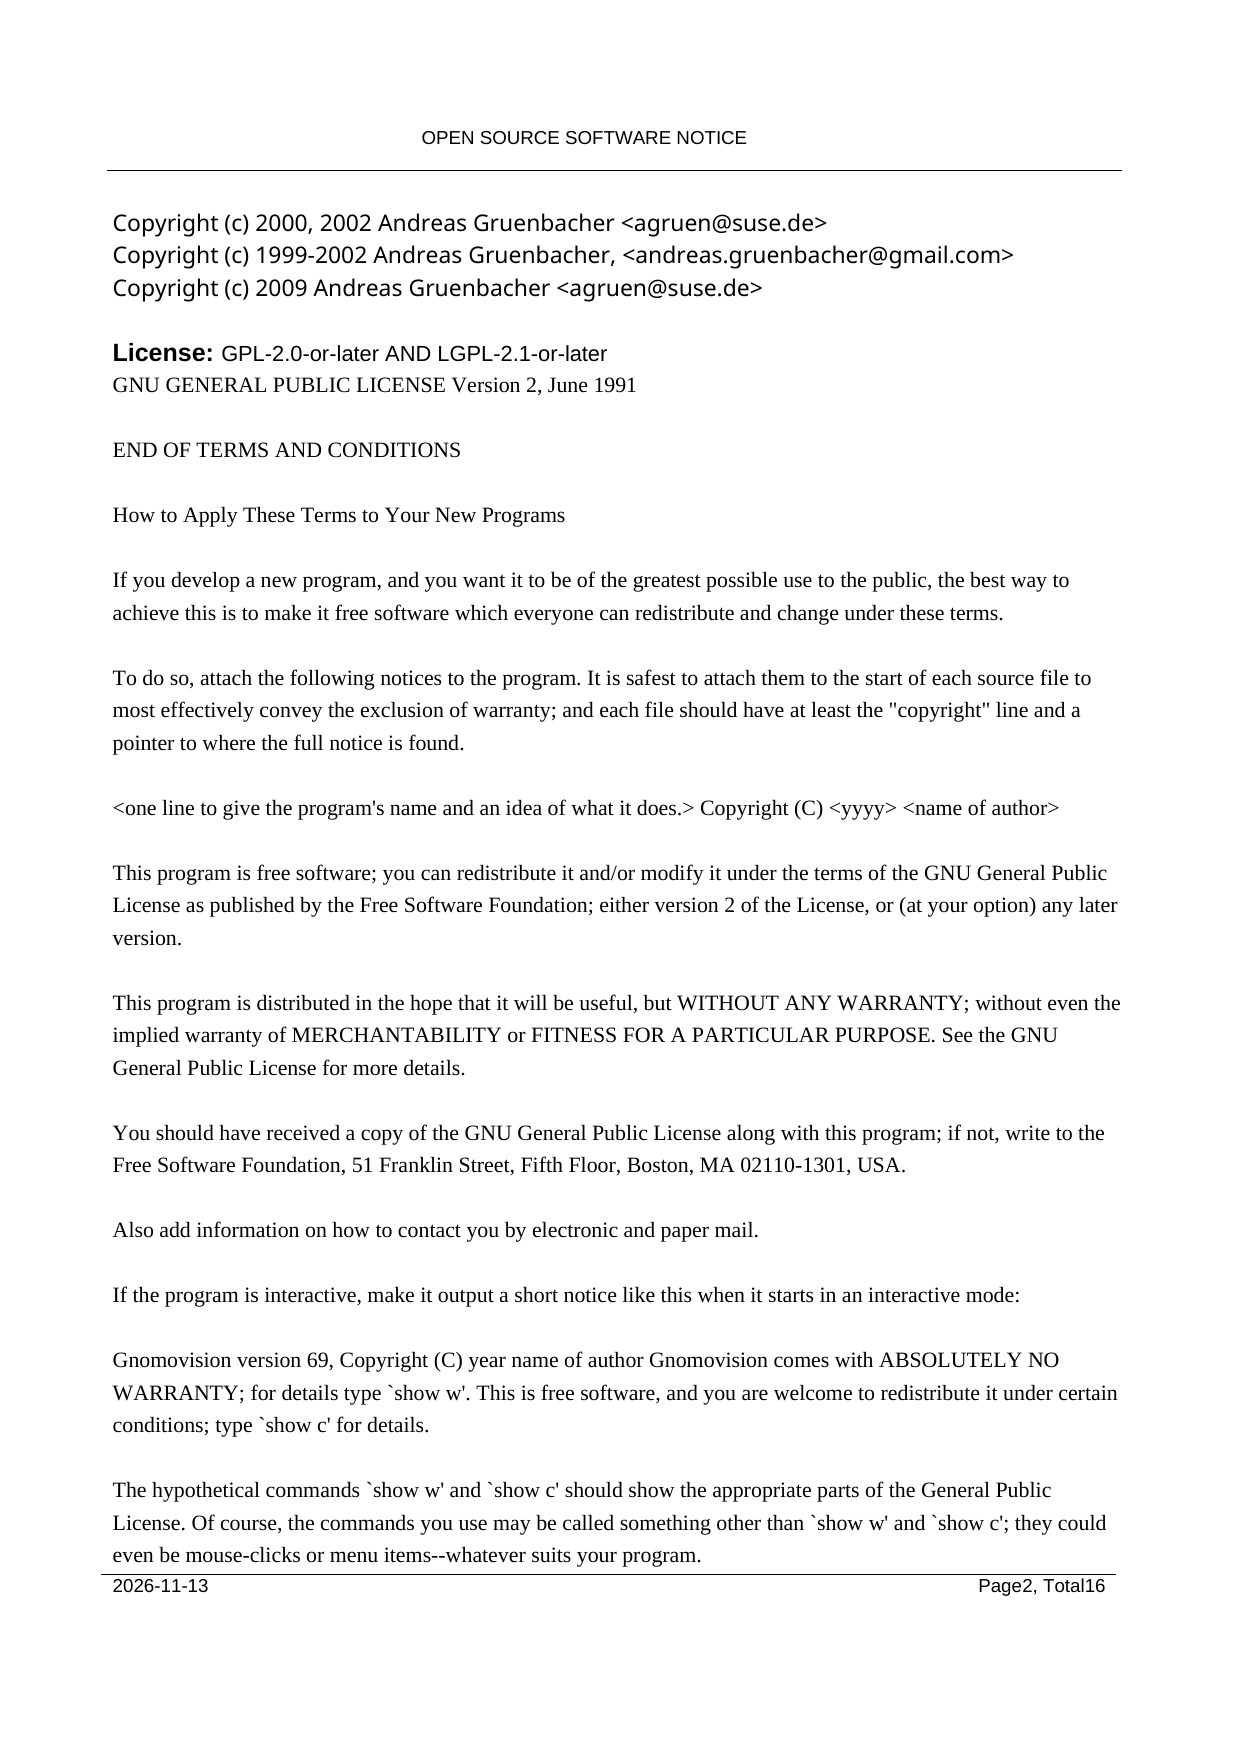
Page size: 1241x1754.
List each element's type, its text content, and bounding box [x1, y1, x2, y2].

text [112, 369, 1128, 1571]
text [112, 206, 1128, 336]
text License: GPL-2.0-or-later AND LGPL-2.1-or-later [112, 336, 1128, 369]
